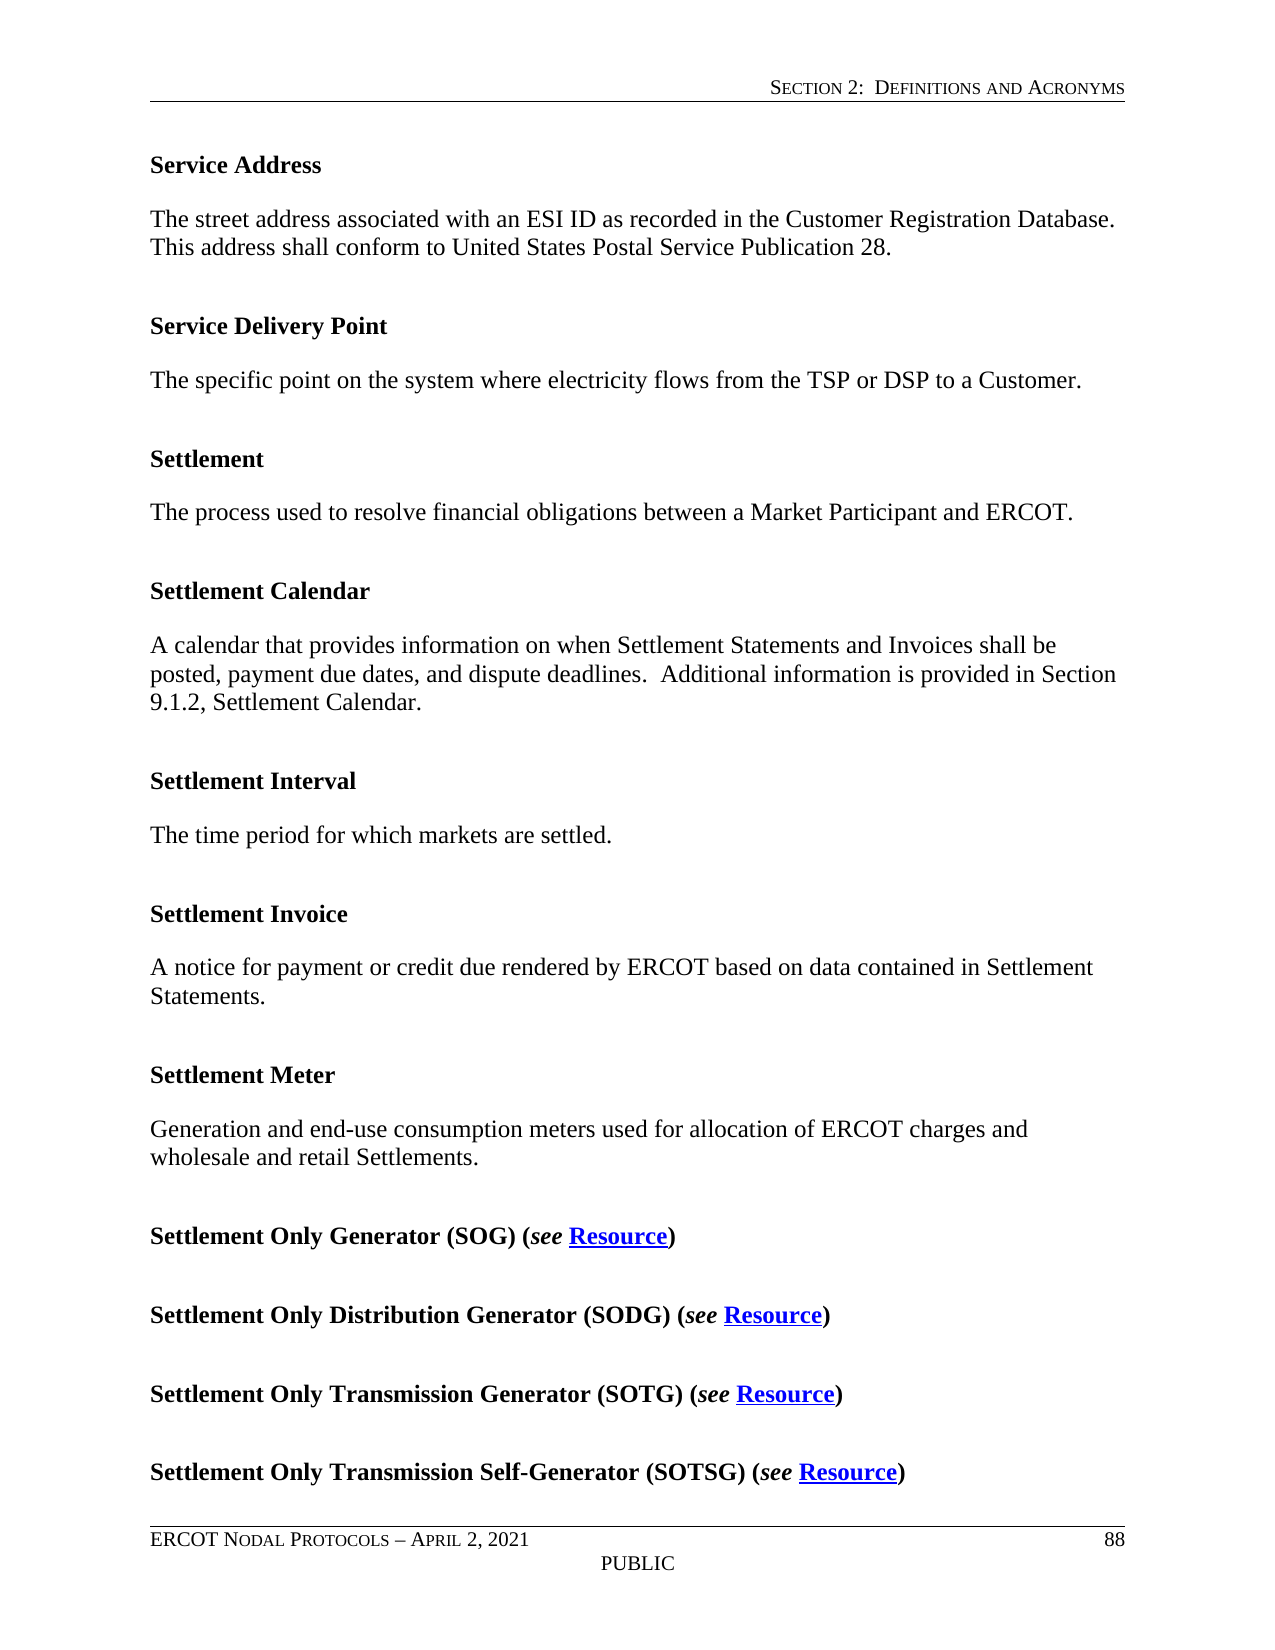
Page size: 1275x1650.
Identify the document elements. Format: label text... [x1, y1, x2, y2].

text The process used to resolve financial obligations between a Market Participant and ERCOT. [150, 497, 1125, 526]
text A notice for payment or credit due rendered by ERCOT based on data contained in Settlement Statements. [150, 952, 1125, 1010]
text Settlement [150, 444, 1125, 472]
text Settlement Meter [150, 1060, 1125, 1089]
text The specific point on the system where electricity flows from the TSP or DSP to a Customer. [150, 365, 1125, 394]
text Settlement Only Generator (SOG) (see Resource) [150, 1221, 1125, 1250]
text Settlement Only Transmission Generator (SOTG) (see Resource) [150, 1379, 1125, 1407]
text Settlement Invoice [150, 899, 1125, 927]
text Service Address [150, 150, 1125, 179]
text The street address associated with an ESI ID as recorded in the Customer Registration Database. This address shall conform to United States Postal Service Publication 28. [150, 204, 1125, 261]
text Settlement Only Transmission Self-Generator (SOTSG) (see Resource) [150, 1457, 1125, 1486]
text Settlement Only Distribution Generator (SODG) (see Resource) [150, 1300, 1125, 1329]
text Generation and end-use consumption meters used for allocation of ERCOT charges and wholesale and retail Settlements. [150, 1114, 1125, 1171]
text Service Delivery Point [150, 311, 1125, 340]
text Settlement Interval [150, 766, 1125, 795]
text Settlement Calendar [150, 576, 1125, 605]
text The time period for which markets are settled. [150, 820, 1125, 849]
text A calendar that provides information on when Settlement Statements and Invoices shall be posted, payment due dates, and dispute deadlines. Additional information is provided in Section 9.1.2, Settlement Calendar. [150, 630, 1125, 716]
